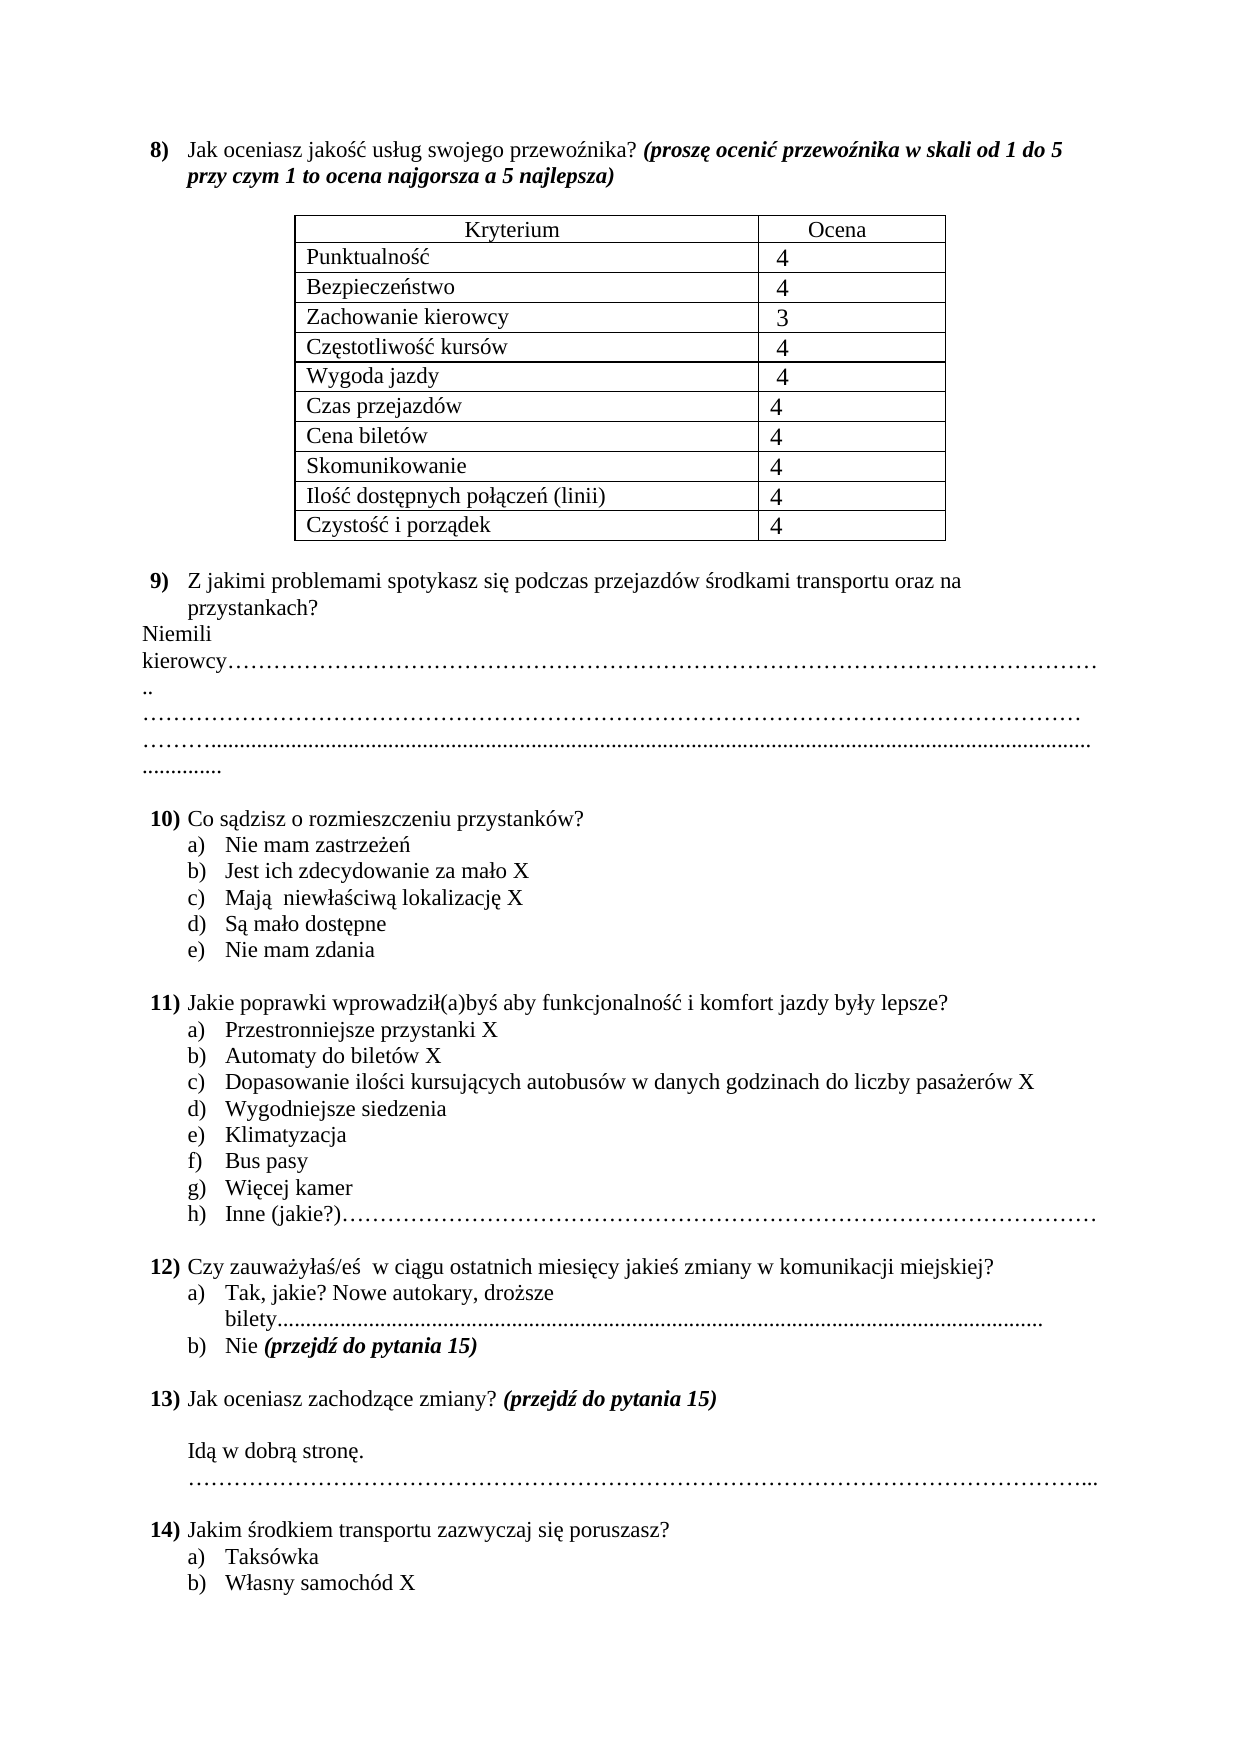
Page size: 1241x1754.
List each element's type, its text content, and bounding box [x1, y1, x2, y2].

table_cell Ilość dostępnych połączeń (linii) [296, 482, 758, 510]
table_cell 4 [759, 333, 945, 361]
list Co sądzisz o rozmieszczeniu przystanków? [150, 805, 1098, 831]
list Jakim środkiem transportu zazwyczaj się poruszasz? [150, 1516, 1098, 1543]
table_cell Wygoda jazdy [296, 363, 758, 391]
list Nie mam zastrzeżeń [187, 831, 1098, 857]
table_cell 4 [759, 363, 945, 391]
table_cell 4 [759, 422, 945, 451]
table_header Ocena [759, 216, 945, 242]
list Więcej kamer [187, 1174, 1098, 1200]
list Dopasowanie ilości kursujących autobusów w danych godzinach do liczby pasażerów X [187, 1068, 1098, 1095]
list Jak oceniasz jakość usług swojego przewoźnika? (proszę ocenić przewoźnika w skali od 1 do 5 przy czym 1 to ocena najgorsza a 5 najlepsza) [150, 136, 1098, 188]
table_cell 4 [759, 243, 945, 272]
table_cell Czas przejazdów [296, 392, 758, 421]
list Czy zauważyłaś/eś w ciągu ostatnich miesięcy jakieś zmiany w komunikacji miejskiej? [150, 1253, 1098, 1279]
text Niemili kierowcy……………………………………………………………………………………………………..……………………………………………………………………………………………………………………........................................................................................................................................................................ [142, 620, 1098, 778]
table_cell Zachowanie kierowcy [296, 303, 758, 332]
list Bus pasy [187, 1147, 1098, 1174]
list Z jakimi problemami spotykasz się podczas przejazdów środkami transportu oraz na przystankach? [150, 568, 1098, 620]
list Wygodniejsze siedzenia [187, 1095, 1098, 1121]
list Idą w dobrą stronę.………………………………………………………………………………………………………... [187, 1437, 1098, 1490]
list Przestronniejsze przystanki X [187, 1016, 1098, 1042]
list Jak oceniasz zachodzące zmiany? (przejdź do pytania 15) [150, 1384, 1098, 1411]
table_cell Cena biletów [296, 422, 758, 451]
table_cell Częstotliwość kursów [296, 333, 758, 361]
list Taksówka [187, 1543, 1098, 1569]
list Mają niewłaściwą lokalizację X [187, 884, 1098, 910]
table_cell Bezpieczeństwo [296, 273, 758, 302]
table_cell 4 [759, 273, 945, 302]
list Jest ich zdecydowanie za mało X [187, 857, 1098, 884]
table_cell Czystość i porządek [296, 511, 758, 540]
table_cell 4 [759, 482, 945, 510]
table_cell 3 [759, 303, 945, 332]
table_cell 4 [759, 511, 945, 540]
list Klimatyzacja [187, 1121, 1098, 1147]
table_cell Punktualność [296, 243, 758, 272]
list Nie (przejdź do pytania 15) [187, 1332, 1098, 1358]
list Tak, jakie? Nowe autokary, droższe bilety...................................................................................................................................... [187, 1279, 1098, 1332]
table_header Kryterium [296, 216, 758, 242]
list Automaty do biletów X [187, 1042, 1098, 1068]
list Jakie poprawki wprowadził(a)byś aby funkcjonalność i komfort jazdy były lepsze? [150, 989, 1098, 1016]
list Są mało dostępne [187, 910, 1098, 937]
table_cell 4 [759, 452, 945, 481]
list Nie mam zdania [187, 937, 1098, 963]
list Własny samochód X [187, 1569, 1098, 1595]
table_cell Skomunikowanie [296, 452, 758, 481]
list Inne (jakie?)……………………………………………………………………………………… [187, 1200, 1098, 1226]
table_cell 4 [759, 392, 945, 421]
